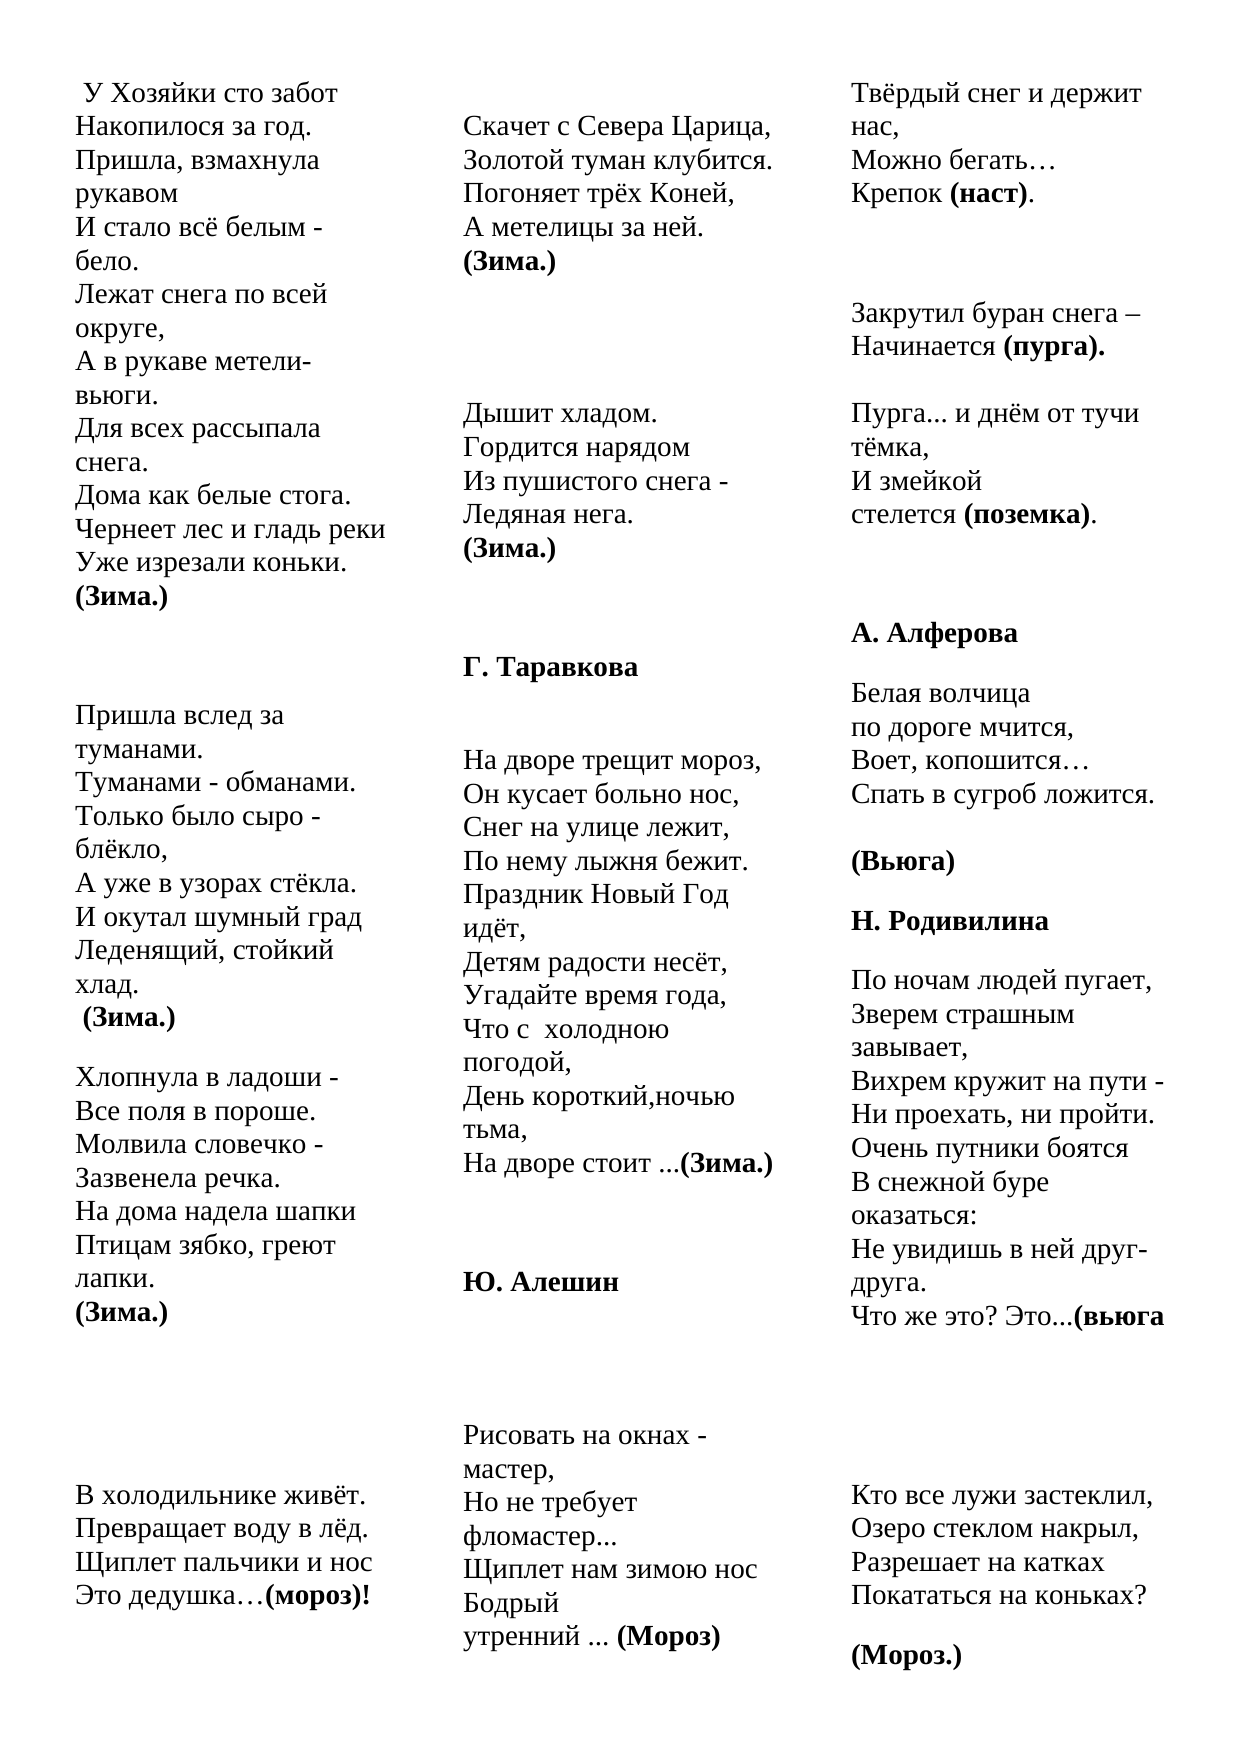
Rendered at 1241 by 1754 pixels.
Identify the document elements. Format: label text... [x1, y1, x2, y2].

text Дышит хладом. Гордится нарядом Из пушистого снега - Ледяная нега. (Зима.) [463, 362, 777, 563]
text Скачет с Севера Царица, Золотой туман клубится. Погоняет трёх Коней, А метелицы за ней. (Зима.) [463, 75, 777, 276]
text По ночам людей пугает, Зверем страшным завывает, Вихрем кружит на пути - Ни проехать, ни пройти. Очень путники боятся В снежной буре оказаться: Не увидишь в ней друг-друга. Что же это? Это...(вьюга [851, 962, 1165, 1331]
text Г. Таравкова [463, 649, 777, 683]
text Ю. Алешин [463, 1264, 777, 1298]
text У Хозяйки сто забот Накопилося за год. Пришла, взмахнула рукавом И стало всё белым - бело. Лежат снега по всей округе, А в рукаве метели-вьюги. Для всех рассыпала снега. Дома как белые стога. Чернеет лес и гладь реки Уже изрезали коньки. (Зима.) [75, 75, 389, 612]
text На дворе трещит мороз, Он кусает больно нос, Снег на улице лежит, По нему лыжня бежит. Праздник Новый Год идёт, Детям радости несёт, Угадайте время года, Что с холодною погодой, День короткий,ночью тьма, На дворе стоит ...(Зима.) [463, 709, 777, 1178]
text Рисовать на окнах - мастер, Но не требует фломастер... Щиплет нам зимою нос Бодрый утренний ... (Мороз) [463, 1417, 777, 1652]
text Пришла вслед за туманами. Туманами - обманами. Только было сыро - блёкло, А уже в узорах стёкла. И окутал шумный град Леденящий, стойкий хлад. (Зима.) [75, 697, 389, 1033]
text Хлопнула в ладоши - Все поля в пороше. Молвила словечко - Зазвенела речка. На дома надела шапки Птицам зябко, греют лапки. (Зима.) [75, 1059, 389, 1327]
text Кто все лужи застеклил, Озеро стеклом накрыл, Разрешает на катках Покататься на коньках? [851, 1477, 1165, 1611]
text А. Алферова [851, 616, 1165, 649]
text В холодильнике живёт. Превращает воду в лёд. Щиплет пальчики и нос Это дедушка…(мороз)! [75, 1477, 389, 1611]
text Н. Родивилина [851, 903, 1165, 936]
text Твёрдый снег и держит нас, Можно бегать… Крепок (наст). [851, 75, 1165, 209]
text Закрутил буран снега – Начинается (пурга). Пурга... и днём от тучи тёмка, И змейкой стелется (поземка). [851, 295, 1165, 530]
text Белая волчица по дороге мчится, Воет, копошится… Спать в сугроб ложится. (Вьюга) [851, 675, 1165, 877]
text (Мороз.) [851, 1637, 1165, 1671]
